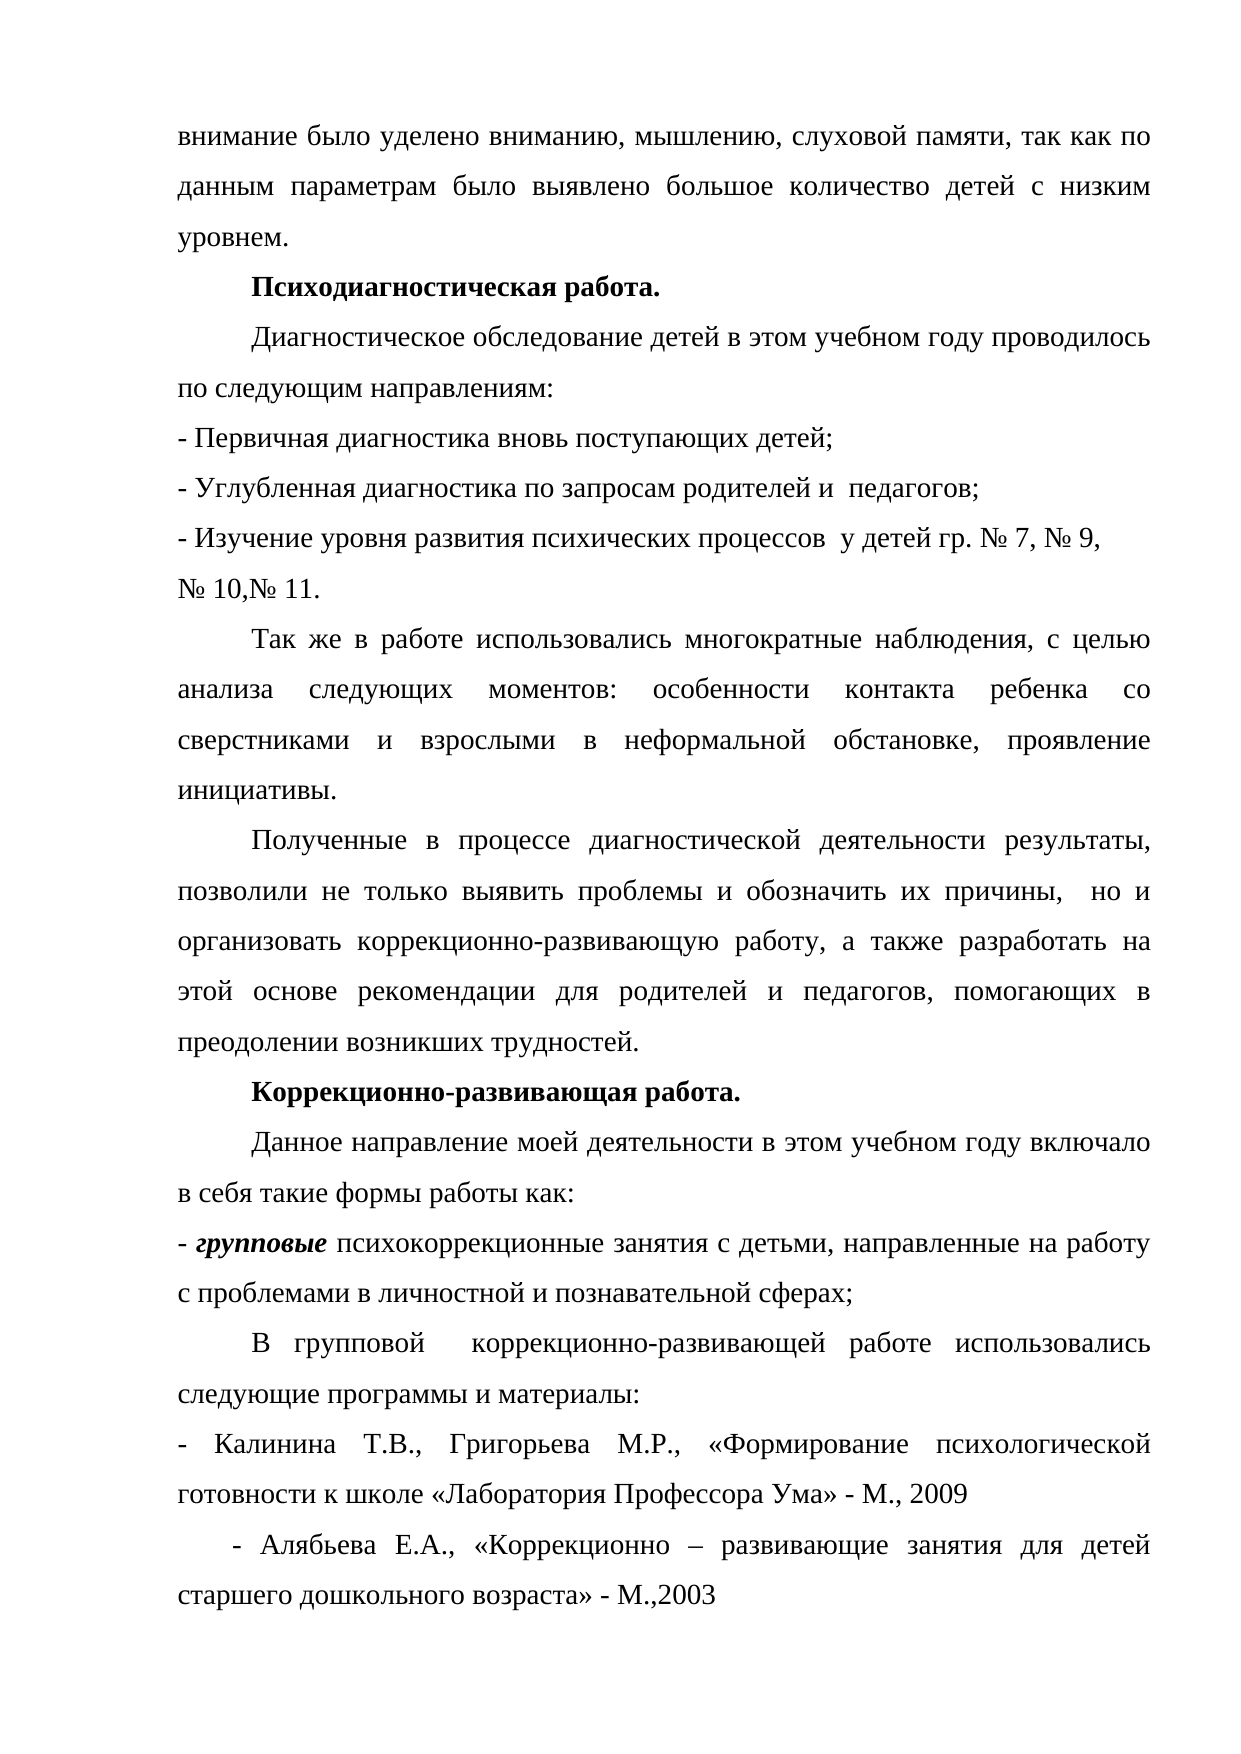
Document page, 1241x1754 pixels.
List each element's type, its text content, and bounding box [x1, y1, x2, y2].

text Полученные в процессе диагностической деятельности результаты, позволили не только выявить проблемы и обозначить их причины, но и организовать коррекционно-развивающую работу, а также разработать на этой основе рекомендации для родителей и педагогов, помогающих в преодолении возникших трудностей. [177, 822, 1152, 1057]
text В групповой коррекционно-развивающей работе использовались следующие программы и материалы: [177, 1326, 1152, 1409]
text № 10,№ 11. [177, 571, 1152, 604]
text Диагностическое обследование детей в этом учебном году проводилось по следующим направлениям: [177, 319, 1152, 403]
text - Первичная диагностика вновь поступающих детей; [177, 420, 1152, 453]
text Психодиагностическая работа. [177, 269, 1152, 303]
text - групповые психокоррекционные занятия с детьми, направленные на работу с проблемами в личностной и познавательной сферах; [177, 1225, 1152, 1309]
text Коррекционно-развивающая работа. [177, 1074, 1152, 1108]
text - Углубленная диагностика по запросам родителей и педагогов; [177, 470, 1152, 504]
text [177, 118, 1152, 252]
text - Алябьева Е.А., «Коррекционно – развивающие занятия для детей старшего дошкольного возраста» - М.,2003 [177, 1527, 1152, 1611]
text - Изучение уровня развития психических процессов у детей гр. № 7, № 9, [177, 521, 1152, 554]
text Данное направление моей деятельности в этом учебном году включало в себя такие формы работы как: [177, 1124, 1152, 1208]
text - Калинина Т.В., Григорьева М.Р., «Формирование психологической готовности к школе «Лаборатория Профессора Ума» - М., 2009 [177, 1426, 1152, 1510]
text Так же в работе использовались многократные наблюдения, с целью анализа следующих моментов: особенности контакта ребенка со сверстниками и взрослыми в неформальной обстановке, проявление инициативы. [177, 621, 1152, 806]
